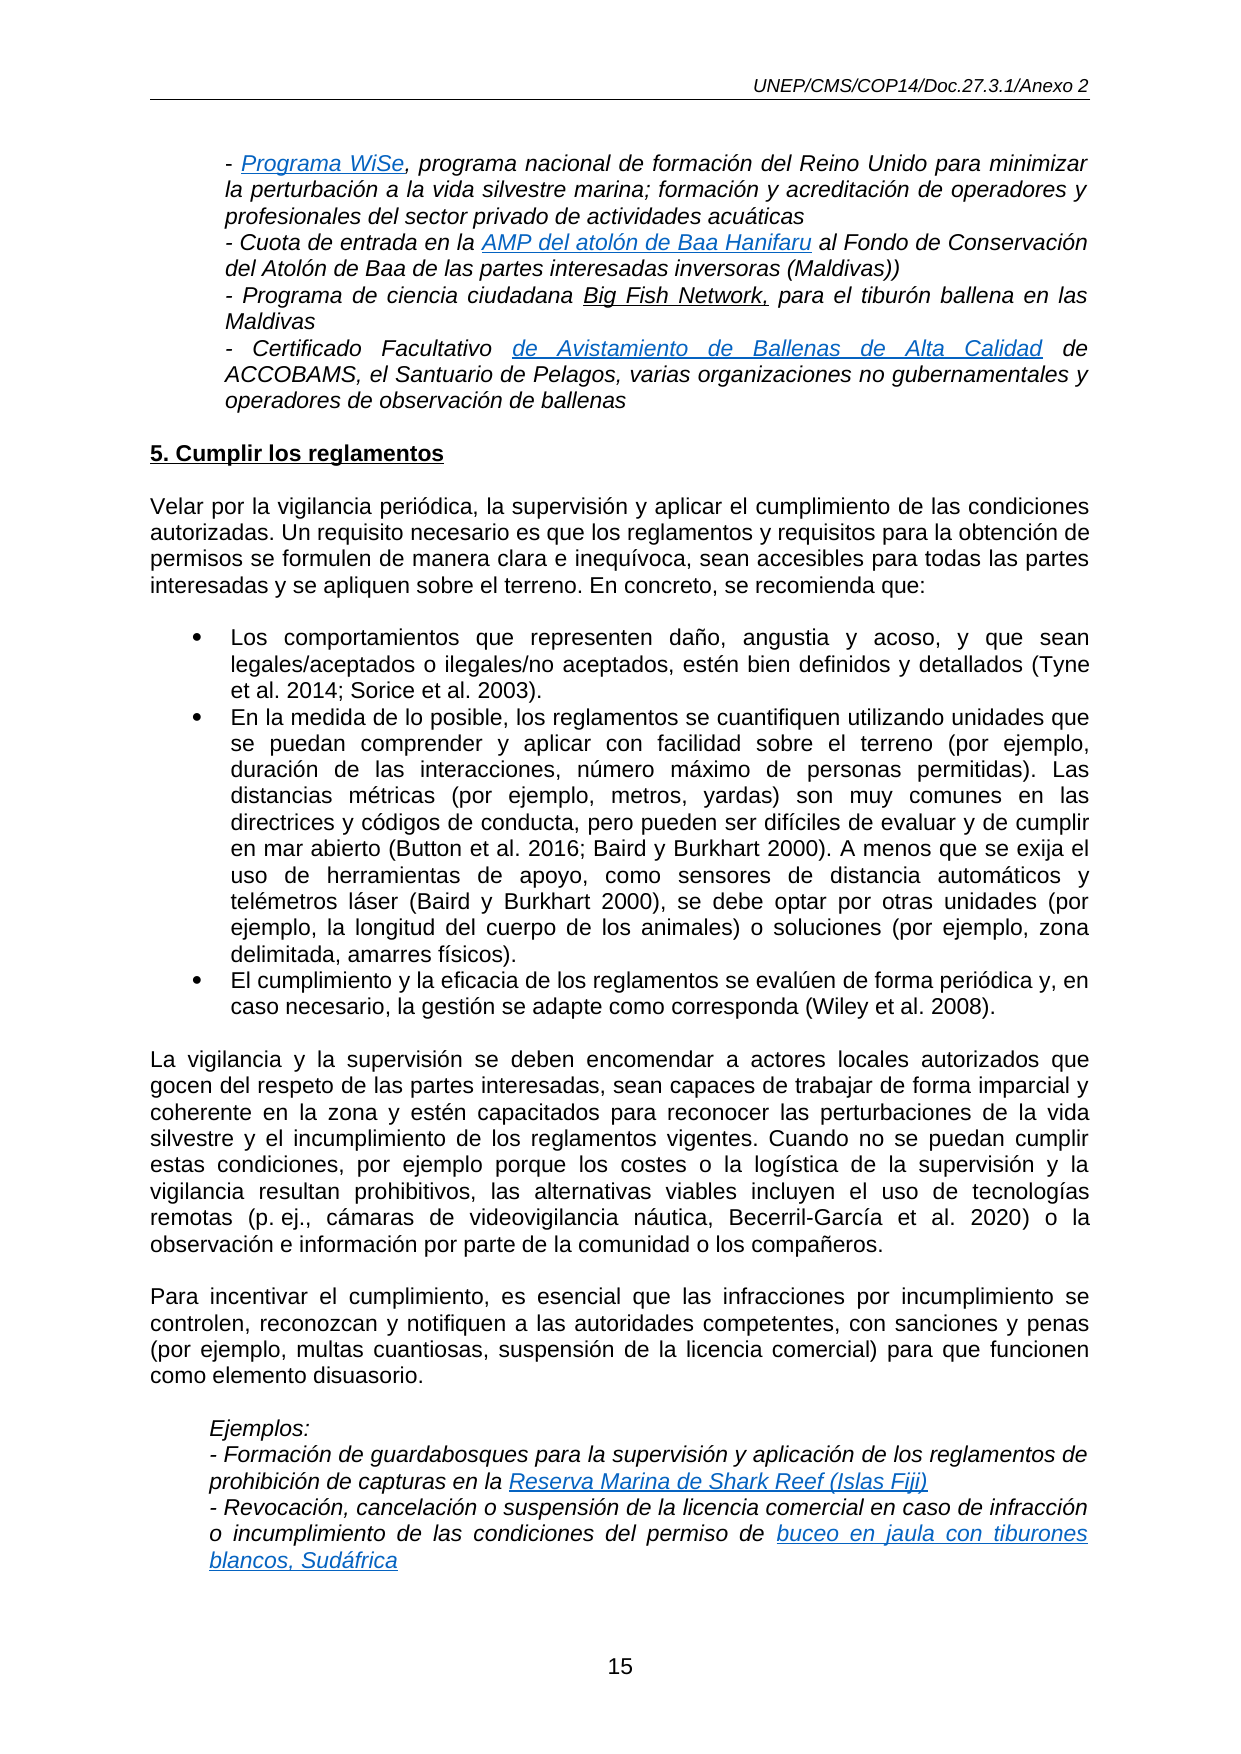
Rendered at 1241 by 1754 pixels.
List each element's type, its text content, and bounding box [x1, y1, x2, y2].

list - Formación de guardabosques para la supervisión y aplicación de los reglamentos de prohibición de capturas en la Reserva Marina de Shark Reef (Islas Fiji) [209, 1441, 1090, 1494]
list Los comportamientos que representen daño, angustia y acoso, y que sean legales/aceptados o ilegales/no aceptados, estén bien definidos y detallados (Tyne et al. 2014; Sorice et al. 2003). [193, 624, 1090, 703]
list 5. Cumplir los reglamentos [150, 440, 1090, 466]
list Para incentivar el cumplimiento, es esencial que las infracciones por incumplimiento se controlen, reconozcan y notifiquen a las autoridades competentes, con sanciones y penas (por ejemplo, multas cuantiosas, suspensión de la licencia comercial) para que funcionen como elemento disuasorio. [150, 1283, 1090, 1389]
list En la medida de lo posible, los reglamentos se cuantifiquen utilizando unidades que se puedan comprender y aplicar con facilidad sobre el terreno (por ejemplo, duración de las interacciones, número máximo de personas permitidas). Las distancias métricas (por ejemplo, metros, yardas) son muy comunes en las directrices y códigos de conducta, pero pueden ser difíciles de evaluar y de cumplir en mar abierto (Button et al. 2016; Baird y Burkhart 2000). A menos que se exija el uso de herramientas de apoyo, como sensores de distancia automáticos y telémetros láser (Baird y Burkhart 2000), se debe optar por otras unidades (por ejemplo, la longitud del cuerpo de los animales) o soluciones (por ejemplo, zona delimitada, amarres físicos). [193, 703, 1090, 967]
list Velar por la vigilancia periódica, la supervisión y aplicar el cumplimiento de las condiciones autorizadas. Un requisito necesario es que los reglamentos y requisitos para la obtención de permisos se formulen de manera clara e inequívoca, sean accesibles para todas las partes interesadas y se apliquen sobre el terreno. En concreto, se recomienda que: [150, 493, 1090, 598]
text La vigilancia y la supervisión se deben encomendar a actores locales autorizados que gocen del respeto de las partes interesadas, sean capaces de trabajar de forma imparcial y coherente en la zona y estén capacitados para reconocer las perturbaciones de la vida silvestre y el incumplimiento de los reglamentos vigentes. Cuando no se puedan cumplir estas condiciones, por ejemplo porque los costes o la logística de la supervisión y la vigilancia resultan prohibitivos, las alternativas viables incluyen el uso de tecnologías remotas (p. ej., cámaras de videovigilancia náutica, Becerril-García et al. 2020) o la observación e información por parte de la comunidad o los compañeros. [150, 1046, 1090, 1257]
list - Programa de ciencia ciudadana Big Fish Network, para el tiburón ballena en las Maldivas [225, 282, 1090, 334]
list Ejemplos: [209, 1415, 1090, 1441]
list - Revocación, cancelación o suspensión de la licencia comercial en caso de infracción o incumplimiento de las condiciones del permiso de buceo en jaula con tiburones blancos, Sudáfrica [209, 1494, 1090, 1573]
list - Programa WiSe, programa nacional de formación del Reino Unido para minimizar la perturbación a la vida silvestre marina; formación y acreditación de operadores y profesionales del sector privado de actividades acuáticas [225, 150, 1090, 229]
list - Certificado Facultativo de Avistamiento de Ballenas de Alta Calidad de ACCOBAMS, el Santuario de Pelagos, varias organizaciones no gubernamentales y operadores de observación de ballenas [225, 334, 1090, 413]
list - Cuota de entrada en la AMP del atolón de Baa Hanifaru al Fondo de Conservación del Atolón de Baa de las partes interesadas inversoras (Maldivas)) [225, 229, 1090, 282]
list El cumplimiento y la eficacia de los reglamentos se evalúen de forma periódica y, en caso necesario, la gestión se adapte como corresponda (Wiley et al. 2008). [193, 967, 1090, 1020]
